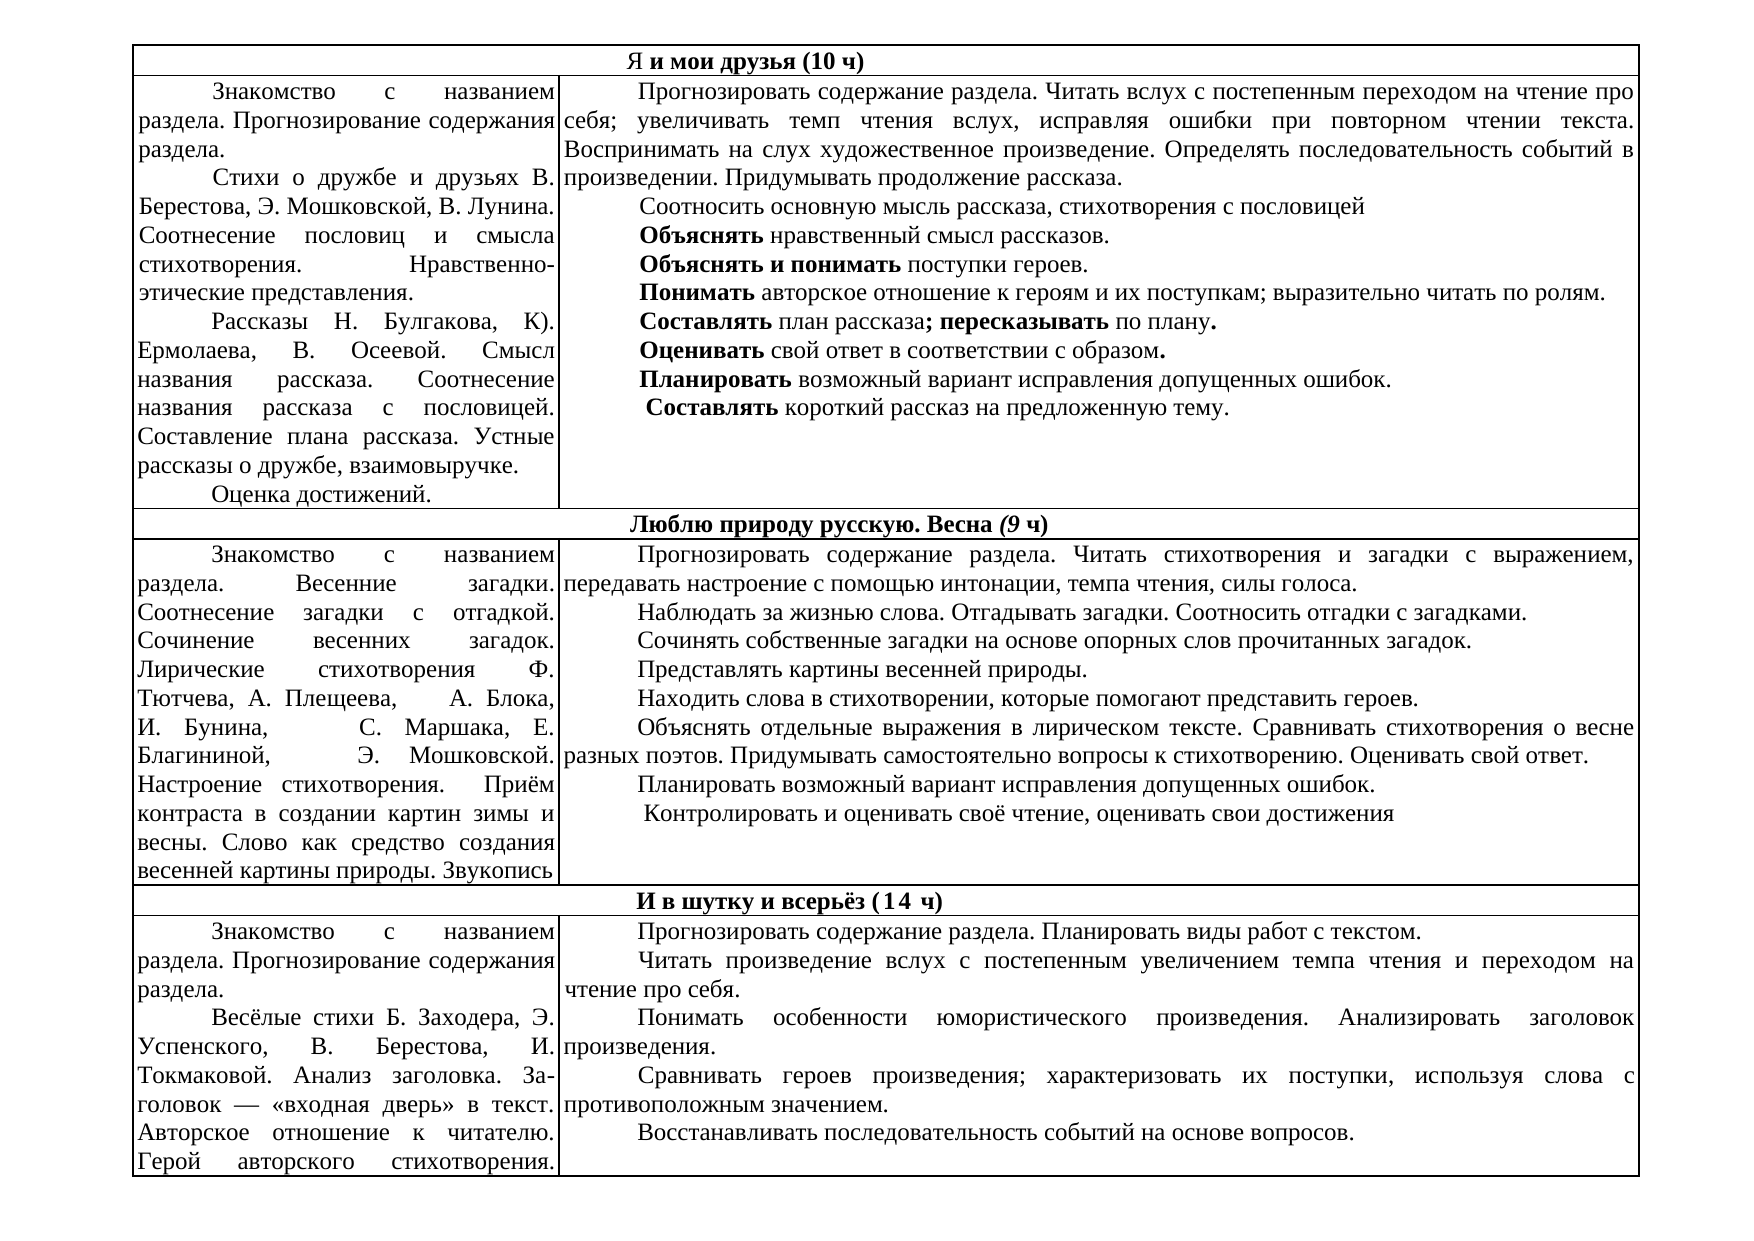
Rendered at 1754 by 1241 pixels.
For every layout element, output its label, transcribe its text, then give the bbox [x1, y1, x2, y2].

table_cell Люблю природу русскую. Весна (9 ч) [134, 509, 1638, 538]
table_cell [560, 916, 1638, 1175]
table_cell И в шутку и всерьёз (14 ч) [134, 886, 1638, 915]
table_cell Знакомство с названием раздела. Прогнозирование содержания раздела. Стихи о дружбе и друзьях В. Берестова, Э. Мошковской, В. Лунина. Соотнесение пословиц и смысла стихотворения. Нравственно-этические представления. Рассказы Н. Булгакова, К). Ермолаева, В. Осеевой. Смысл названия рассказа. Соотнесение названия рассказа с пословицей. Составление плана рассказа. Устные рассказы о дружбе, взаимовыручке. Оценка достижений. [134, 76, 558, 507]
table_cell Прогнозировать содержание раздела. Читать вслух с постепенным переходом на чтение про себя; увеличивать темп чтения вслух, исправляя ошибки при повторном чтении текста. Воспринимать на слух художественное произведение. Определять последовательность событий в произведении. Придумывать продолжение рассказа. Соотносить основную мысль рассказа, стихотворения с пословицей Объяснять нравственный смысл рассказов. Объяснять и понимать поступки героев. Понимать авторское отношение к героям и их поступкам; выразительно читать по ролям. Составлять план рассказа; пересказывать по плану. Оценивать свой ответ в соответствии с образом. Планировать возможный вариант исправления допущенных ошибок. Составлять короткий рассказ на предложенную тему. [560, 76, 1638, 507]
table_cell Прогнозировать содержание раздела. Читать стихотворения и загадки с выражением, передавать настроение с помощью интонации, темпа чтения, силы голоса. Наблюдать за жизнью слова. Отгадывать загадки. Соотносить отгадки с загадками. Сочинять собственные загадки на основе опорных слов прочитанных загадок. Представлять картины весенней природы. Находить слова в стихотворении, которые помогают представить героев. Объяснять отдельные выражения в лирическом тексте. Сравнивать стихотворения о весне разных поэтов. Придумывать самостоятельно вопросы к стихотворению. Оценивать свой ответ. Планировать возможный вариант исправления допущенных ошибок. Контролировать и оценивать своё чтение, оценивать свои достижения [560, 540, 1638, 884]
table_cell Знакомство с названием раздела. Весенние загадки. Соотнесение загадки с отгадкой. Сочинение весенних загадок. Лирические стихотворения Ф. Тютчева, А. Плещеева, А. Блока, И. Бунина, С. Маршака, Е. Благининой, Э. Мошковской. Настроение стихотворения. Приём контраста в создании картин зимы и весны. Слово как средство создания весенней картины природы. Звукопись [134, 540, 558, 884]
table_cell Я и мои друзья (10 ч) [134, 46, 1638, 75]
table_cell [134, 916, 558, 1175]
